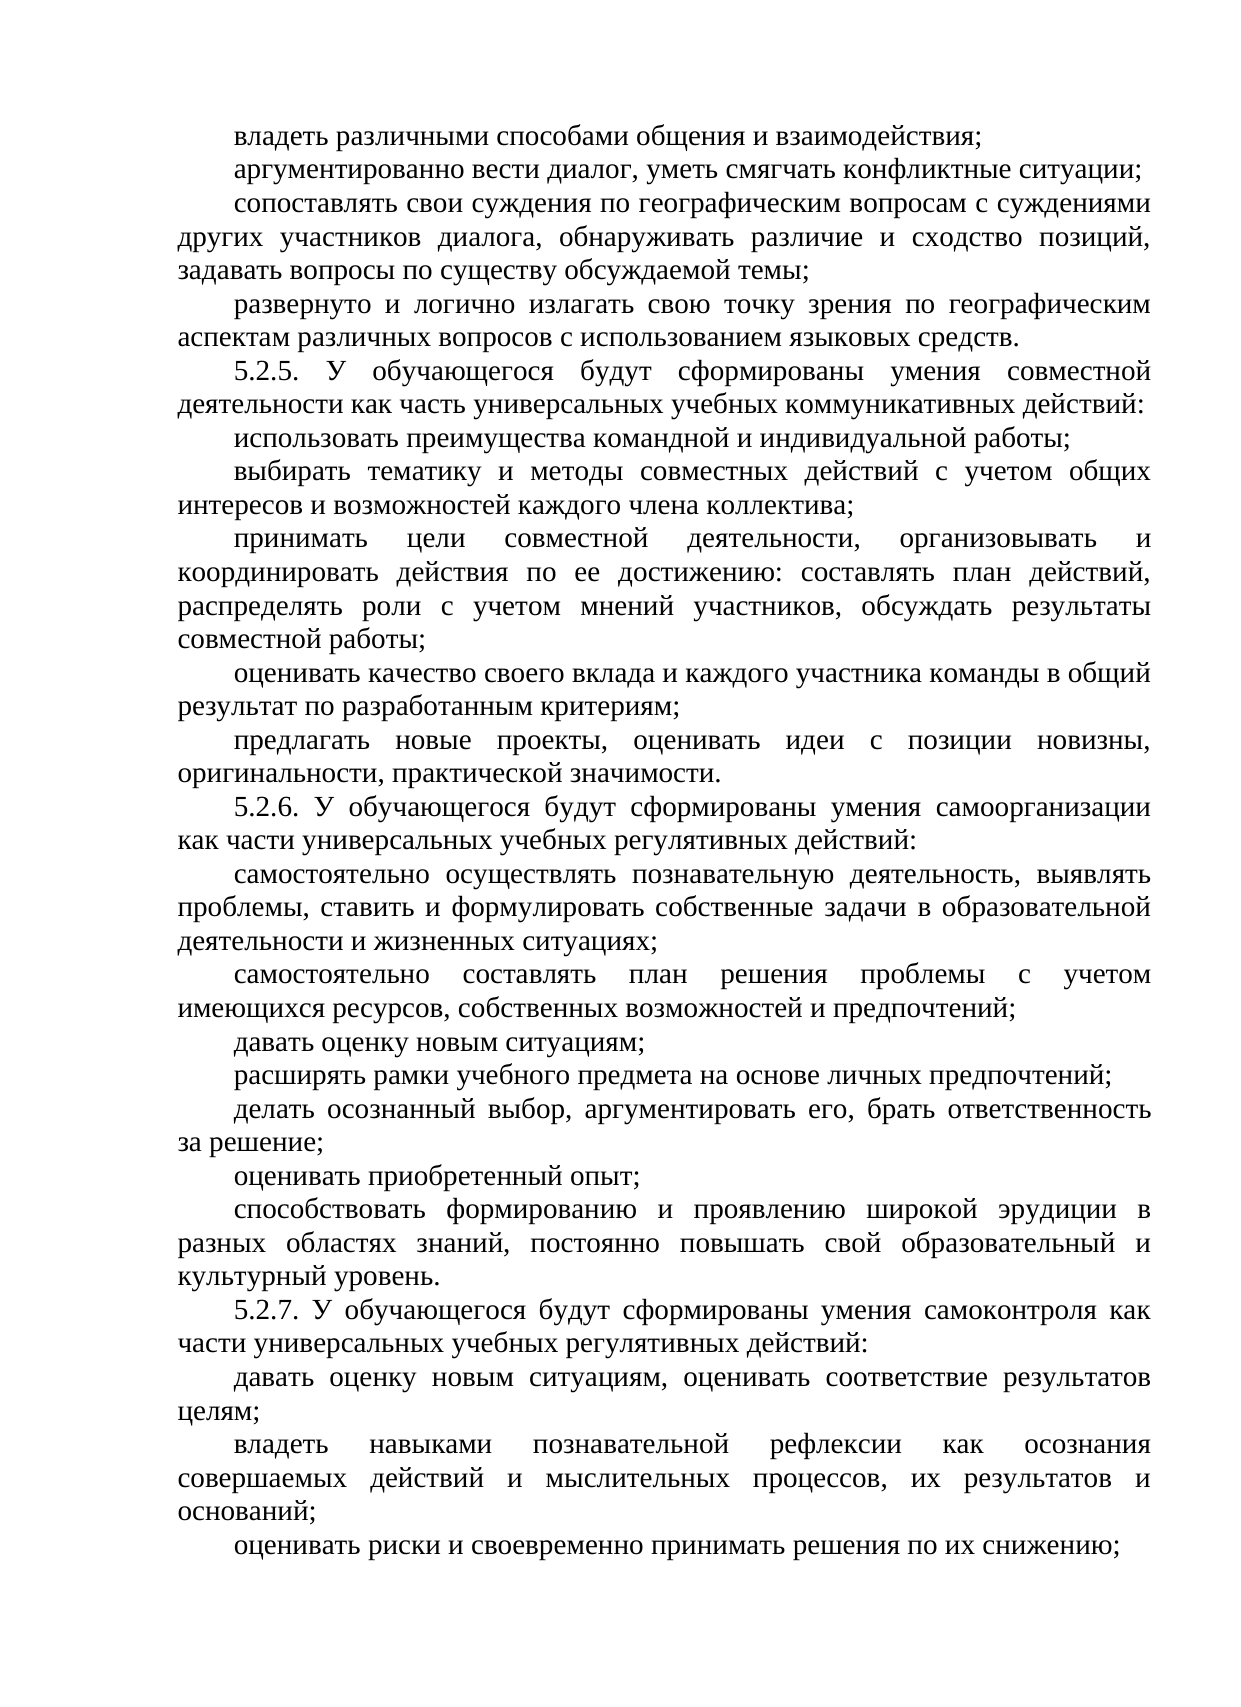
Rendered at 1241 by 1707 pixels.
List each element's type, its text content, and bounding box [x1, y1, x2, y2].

text давать оценку новым ситуациям, оценивать соответствие результатов целям; [177, 1359, 1152, 1426]
text 5.2.5. У обучающегося будут сформированы умения совместной деятельности как часть универсальных учебных коммуникативных действий: [177, 353, 1152, 420]
text способствовать формированию и проявлению широкой эрудиции в разных областях знаний, постоянно повышать свой образовательный и культурный уровень. [177, 1191, 1152, 1292]
text выбирать тематику и методы совместных действий с учетом общих интересов и возможностей каждого члена коллектива; [177, 453, 1152, 521]
text давать оценку новым ситуациям; [177, 1024, 1152, 1057]
text владеть различными способами общения и взаимодействия; [177, 118, 1152, 152]
text аргументированно вести диалог, уметь смягчать конфликтные ситуации; [177, 152, 1152, 185]
text оценивать приобретенный опыт; [177, 1158, 1152, 1191]
text самостоятельно осуществлять познавательную деятельность, выявлять проблемы, ставить и формулировать собственные задачи в образовательной деятельности и жизненных ситуациях; [177, 856, 1152, 957]
text оценивать качество своего вклада и каждого участника команды в общий результат по разработанным критериям; [177, 655, 1152, 722]
text использовать преимущества командной и индивидуальной работы; [177, 420, 1152, 453]
text самостоятельно составлять план решения проблемы с учетом имеющихся ресурсов, собственных возможностей и предпочтений; [177, 957, 1152, 1024]
text оценивать риски и своевременно принимать решения по их снижению; [177, 1527, 1152, 1560]
text развернуто и логично излагать свою точку зрения по географическим аспектам различных вопросов с использованием языковых средств. [177, 286, 1152, 353]
text делать осознанный выбор, аргументировать его, брать ответственность за решение; [177, 1091, 1152, 1158]
text сопоставлять свои суждения по географическим вопросам с суждениями других участников диалога, обнаруживать различие и сходство позиций, задавать вопросы по существу обсуждаемой темы; [177, 185, 1152, 286]
text принимать цели совместной деятельности, организовывать и координировать действия по ее достижению: составлять план действий, распределять роли с учетом мнений участников, обсуждать результаты совместной работы; [177, 521, 1152, 655]
text 5.2.6. У обучающегося будут сформированы умения самоорганизации как части универсальных учебных регулятивных действий: [177, 789, 1152, 856]
text 5.2.7. У обучающегося будут сформированы умения самоконтроля как части универсальных учебных регулятивных действий: [177, 1292, 1152, 1359]
text владеть навыками познавательной рефлексии как осознания совершаемых действий и мыслительных процессов, их результатов и оснований; [177, 1426, 1152, 1527]
text расширять рамки учебного предмета на основе личных предпочтений; [177, 1057, 1152, 1091]
text предлагать новые проекты, оценивать идеи с позиции новизны, оригинальности, практической значимости. [177, 722, 1152, 789]
